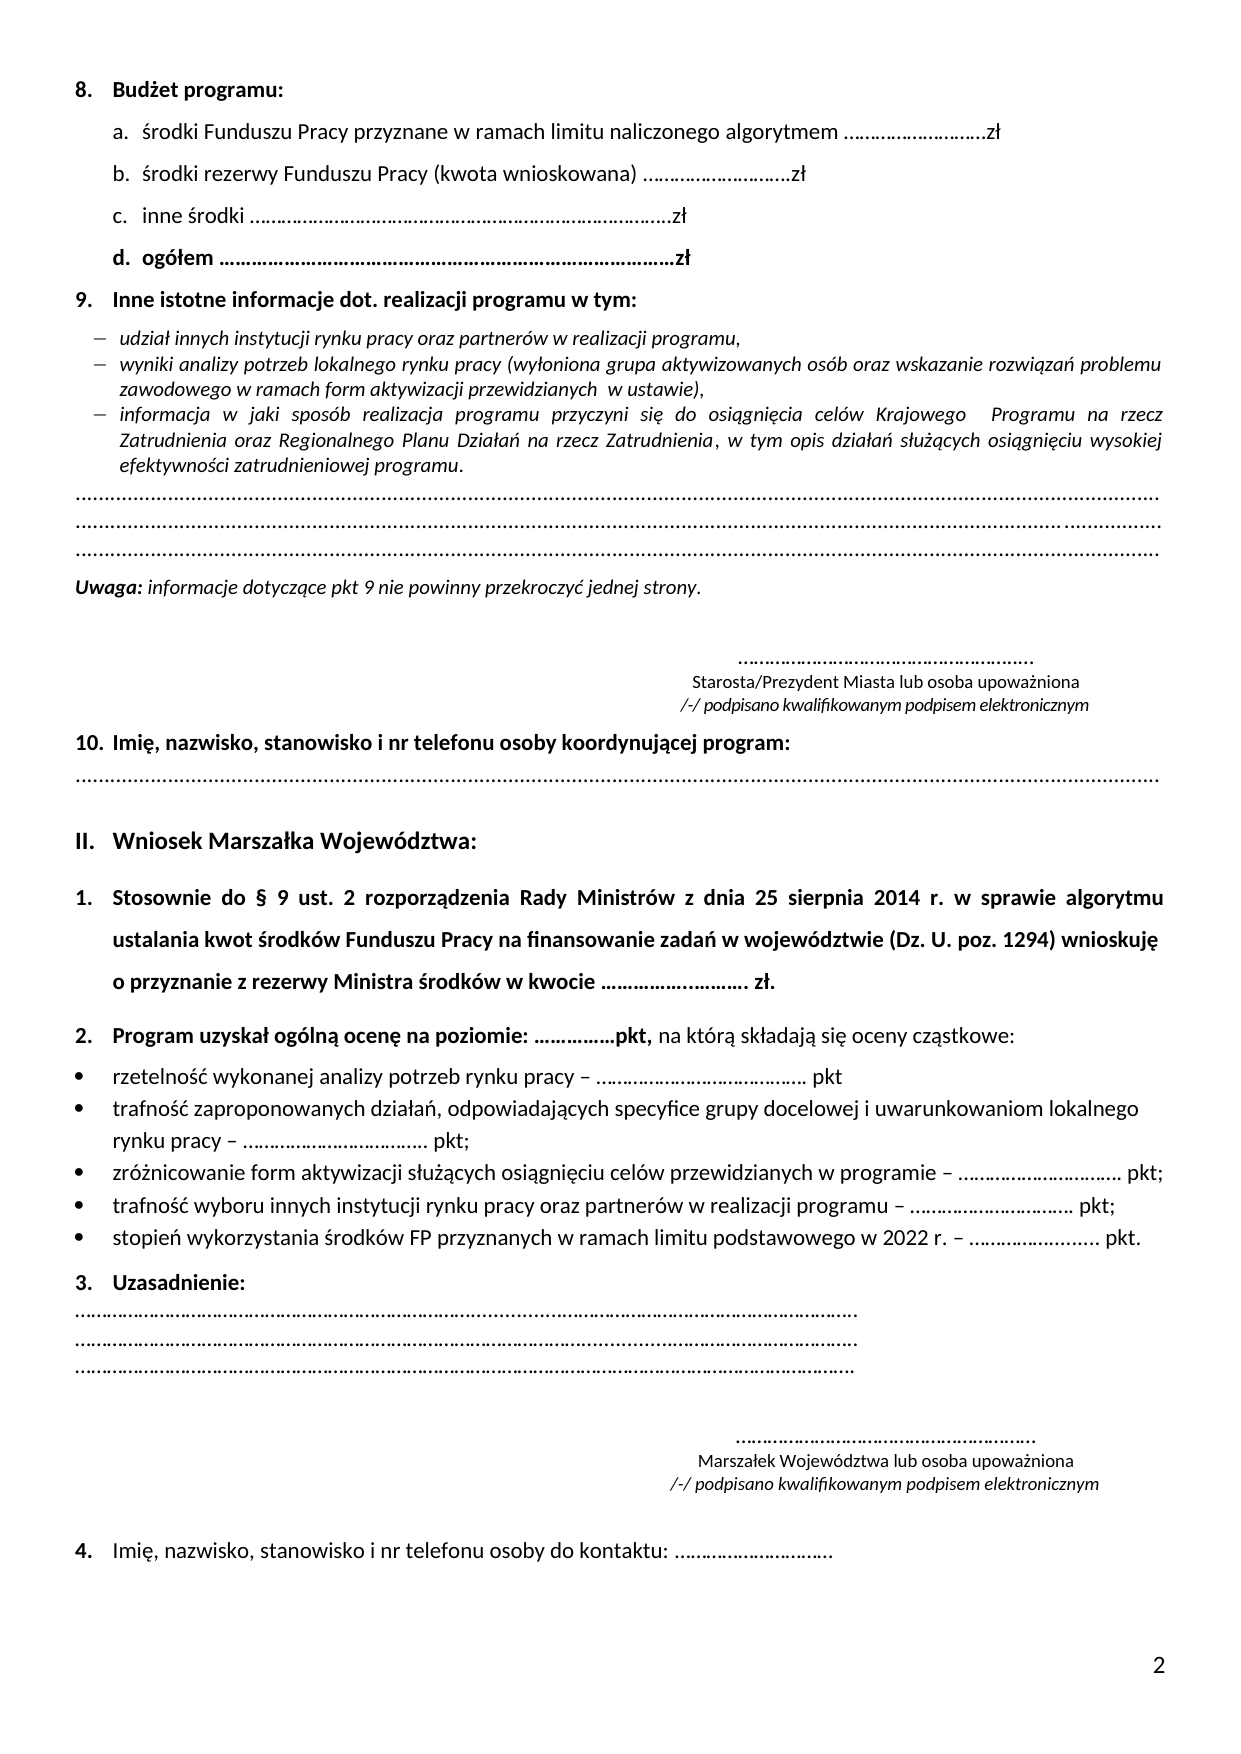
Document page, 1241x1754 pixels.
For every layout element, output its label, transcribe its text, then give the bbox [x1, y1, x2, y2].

text ………………………………………………… [607, 1422, 1165, 1450]
list Inne istotne informacje dot. realizacji programu w tym: [75, 285, 1165, 313]
list środki rezerwy Funduszu Pracy (kwota wnioskowana) ……………………….zł [112, 159, 1165, 187]
text Uwaga: informacje dotyczące pkt 9 nie powinny przekroczyć jednej strony. [75, 574, 1165, 600]
text ............................................................................................................................................................................................ [75, 760, 1165, 788]
list udział innych instytucji rynku pracy oraz partnerów w realizacji programu, [90, 325, 1165, 351]
list stopień wykorzystania środków FP przyznanych w ramach limitu podstawowego w 2022 r. – ……………......... pkt. [75, 1223, 1165, 1251]
list Uzasadnienie: [75, 1268, 1165, 1296]
text Marszałek Województwa lub osoba upoważniona [607, 1450, 1165, 1473]
text ……………………………………………..… [607, 642, 1165, 670]
list Stosownie do § 9 ust. 2 rozporządzenia Rady Ministrów z dnia 25 sierpnia 2014 r. w sprawie algorytmu ustalania kwot środków Funduszu Pracy na finansowanie zadań w województwie (Dz. U. poz. 1294) wnioskuję o przyznanie z rezerwy Ministra środków w kwocie ……………..………. zł. [75, 883, 1165, 995]
list rzetelność wykonanej analizy potrzeb rynku pracy – …………………………………. pkt [75, 1062, 1165, 1090]
list Imię, nazwisko, stanowisko i nr telefonu osoby do kontaktu: ………………………… [75, 1536, 1165, 1564]
list środki Funduszu Pracy przyznane w ramach limitu naliczonego algorytmem ………………………zł [112, 117, 1165, 145]
text …………………………………………………………………................……………………………………………….. [75, 1296, 1165, 1324]
text /-/ podpisano kwalifikowanym podpisem elektronicznym [607, 1473, 1165, 1496]
text …………………………………………………………………………………………………………………………………. [75, 1352, 1165, 1380]
list trafność zaproponowanych działań, odpowiadających specyfice grupy docelowej i uwarunkowaniom lokalnego rynku pracy – …………………………….. pkt; [75, 1094, 1165, 1154]
list zróżnicowanie form aktywizacji służących osiągnięciu celów przewidzianych w programie – …………………………. pkt; [75, 1158, 1165, 1187]
text ……………………………………………………………………………………................…………………………….. [75, 1324, 1165, 1352]
list ogółem …………………………………………………………………………zł [112, 243, 1165, 271]
list Program uzyskał ogólną ocenę na poziomie: ……………pkt, na którą składają się oceny cząstkowe: [75, 1021, 1165, 1049]
list Imię, nazwisko, stanowisko i nr telefonu osoby koordynującej program: [75, 728, 1165, 756]
list Budżet programu: [75, 75, 1165, 103]
text /-/ podpisano kwalifikowanym podpisem elektronicznym [607, 693, 1165, 716]
list trafność wyboru innych instytucji rynku pracy oraz partnerów w realizacji programu – …………………………. pkt; [75, 1191, 1165, 1219]
list wyniki analizy potrzeb lokalnego rynku pracy (wyłoniona grupa aktywizowanych osób oraz wskazanie rozwiązań problemu zawodowego w ramach form aktywizacji przewidzianych w ustawie), [90, 351, 1165, 402]
text Starosta/Prezydent Miasta lub osoba upoważniona [607, 670, 1165, 693]
list informacja w jaki sposób realizacja programu przyczyni się do osiągnięcia celów Krajowego Programu na rzecz Zatrudnienia oraz Regionalnego Planu Działań na rzecz Zatrudnienia, w tym opis działań służących osiągnięciu wysokiej efektywności zatrudnieniowej programu. [90, 402, 1165, 478]
list inne środki ……………………………………………………………………..zł [112, 201, 1165, 229]
list Wniosek Marszałka Województwa: [75, 825, 1165, 855]
text .................................................................................................................................................................................................................................................................................................................................................................................................................................................................................................................................................................................... [75, 478, 1165, 562]
